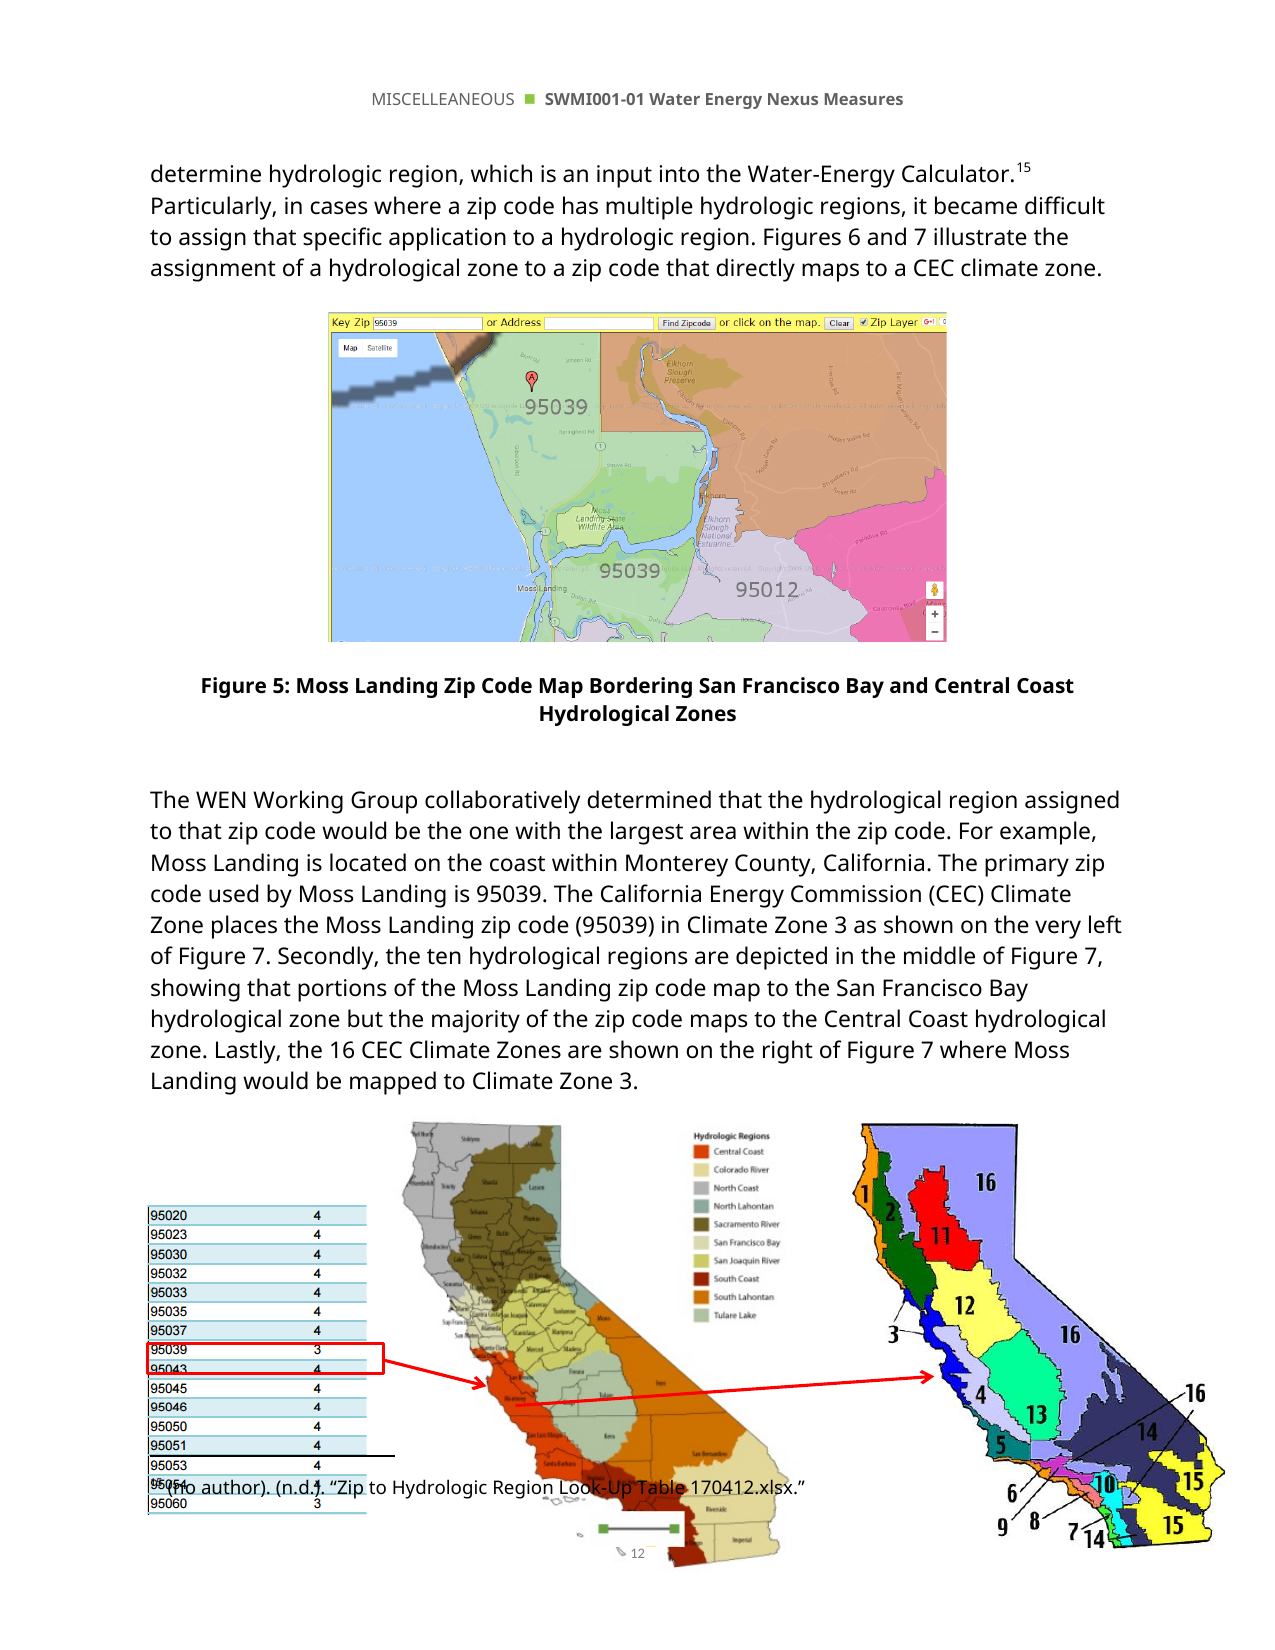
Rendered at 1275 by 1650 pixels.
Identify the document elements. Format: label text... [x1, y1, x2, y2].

text The WEN Working Group collaboratively determined that the hydrological region assigned to that zip code would be the one with the largest area within the zip code. For example, Moss Landing is located on the coast within Monterey County, California. The primary zip code used by Moss Landing is 95039. The California Energy Commission (CEC) Climate Zone places the Moss Landing zip code (95039) in Climate Zone 3 as shown on the very left of Figure 7. Secondly, the ten hydrological regions are depicted in the middle of Figure 7, showing that portions of the Moss Landing zip code map to the San Francisco Bay hydrological zone but the majority of the zip code maps to the Central Coast hydrological zone. Lastly, the 16 CEC Climate Zones are shown on the right of Figure 7 where Moss Landing would be mapped to Climate Zone 3. [150, 784, 1125, 1096]
picture [147, 1115, 824, 1583]
text Figure 5: Moss Landing Zip Code Map Bordering San Francisco Bay and Central Coast Hydrological Zones [150, 671, 1125, 728]
picture [328, 312, 947, 642]
picture [149, 1345, 382, 1372]
picture [851, 1123, 1225, 1550]
